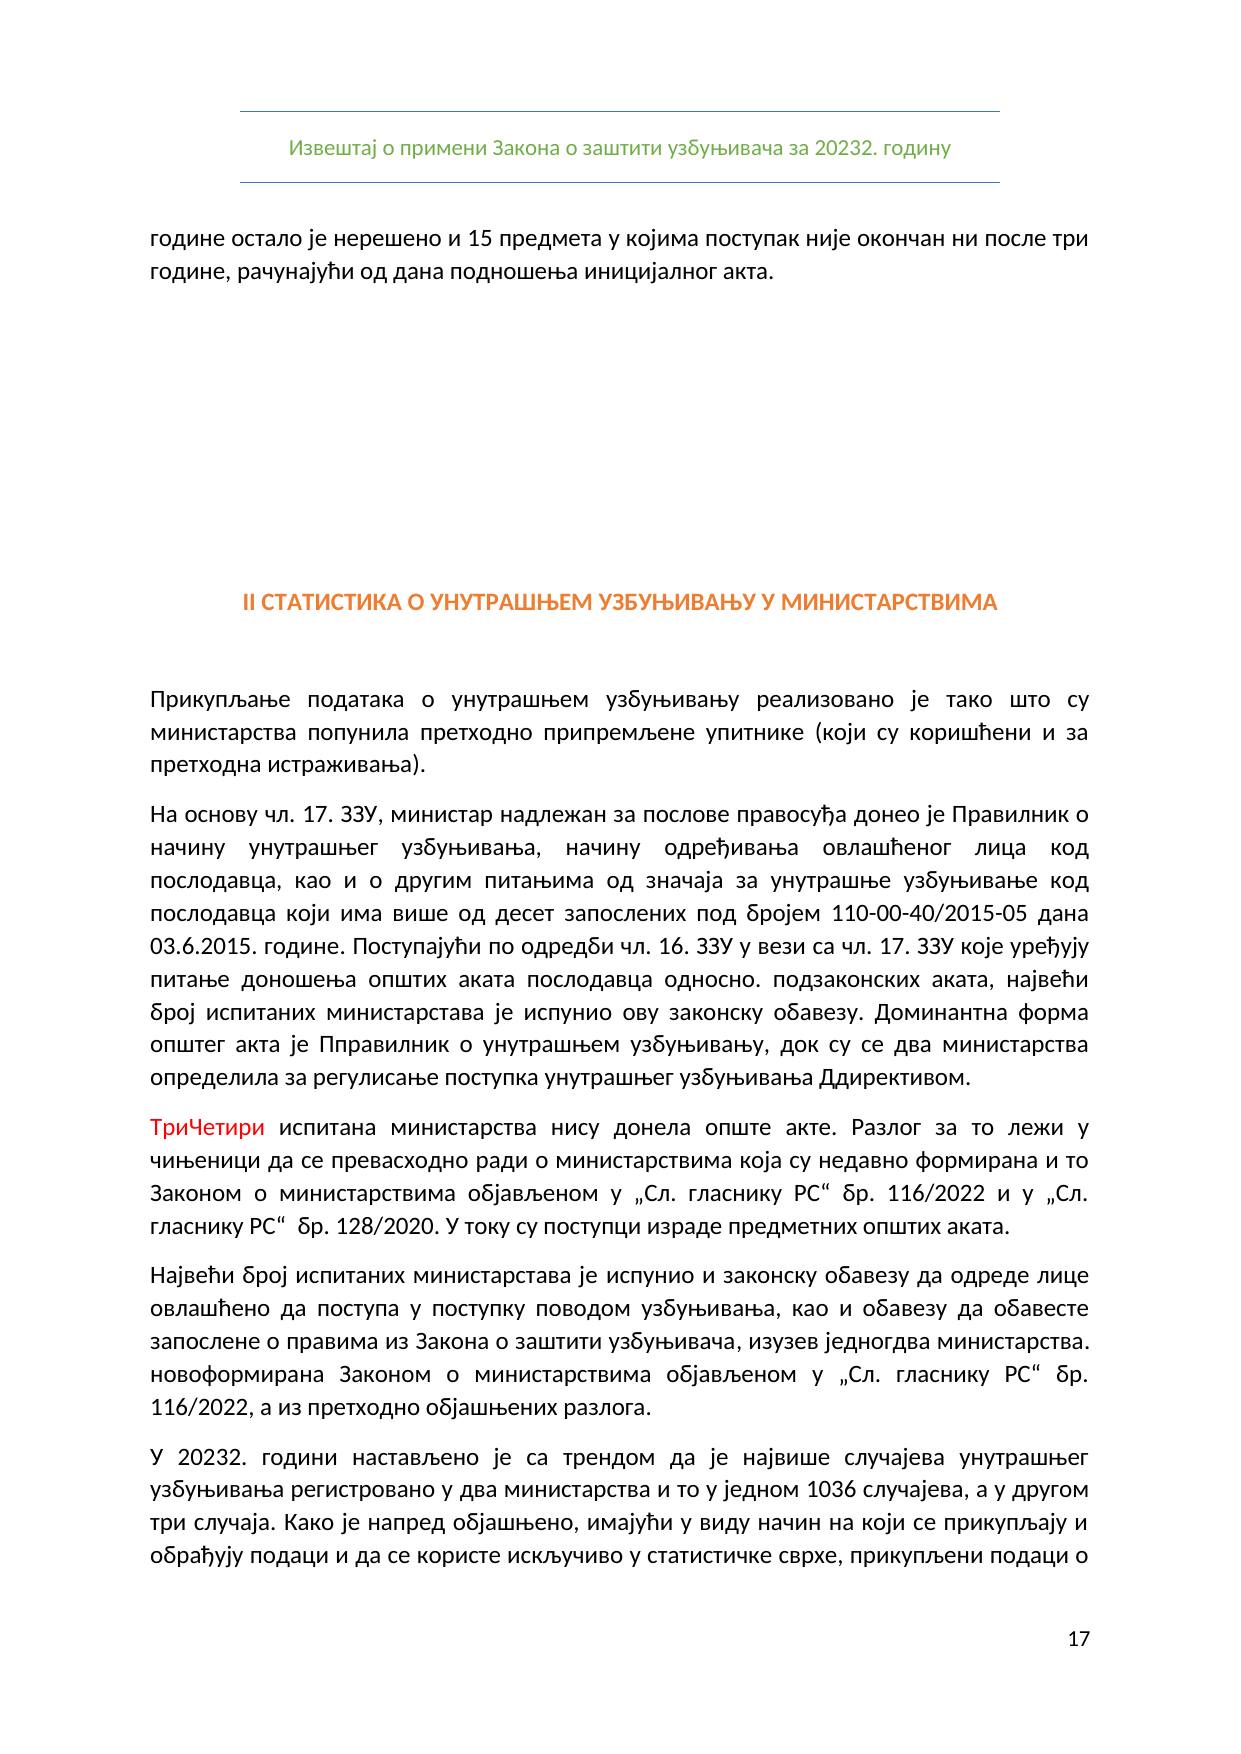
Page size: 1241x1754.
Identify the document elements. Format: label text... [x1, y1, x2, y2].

text II СТАТИСТИКА О УНУТРАШЊЕМ УЗБУЊИВАЊУ У МИНИСТАРСТВИМА [150, 586, 1090, 617]
text Највећи број испитаних министарстава је испунио и законску обавезу да одреде лице овлашћено да поступа у поступку поводом узбуњивања, као и обавезу да обавесте запослене о правима из Закона о заштити узбуњивача, изузев министарства [150, 1259, 1090, 1422]
text испитана министарства нису донела опште акте. Разлог за то лежи у чињеници да се превасходно ради о министарствима која су недавно формирана и то Законом о министарствима објављеном у „Сл. гласнику РС“ бр. 116/2022 и у „Сл. гласнику РС“ бр. 128/2020. У току су поступци израде предметних општих аката. [150, 1111, 1090, 1240]
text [150, 1441, 1090, 1570]
text Прикупљање података о унутрашњем узбуњивању реализовано је тако што су министарства попунила претходно припремљене упитнике (који су коришћени и за претходна истраживања). [150, 683, 1090, 779]
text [150, 223, 1090, 286]
text На основу чл. 17 ЗЗУ, министар надлежан за послове правосуђа донео је Правилник о начину унутрашњег узбуњивања, начину одређивања овлашћеног лица код послодавца, као и о другим питањима од значаја за унутрашње узбуњивање код послодавца који има више од десет запослених под бројем 110-00-40/2015-05 дана 03.6.2015. године. Поступајући по одредби чл. 16. ЗЗУ у вези са чл. 17. ЗЗУ које уређују питање доношења општих аката послодавца одн подзаконских аката, највећи број испитаних министарстава је испунио ову законску обавезу. Доминантна форма општег акта је равилник о унутрашњем узбуњивању, док су се два министарства определила за регулисање поступка унутрашњег узбуњивања ирективом. [150, 798, 1090, 1092]
